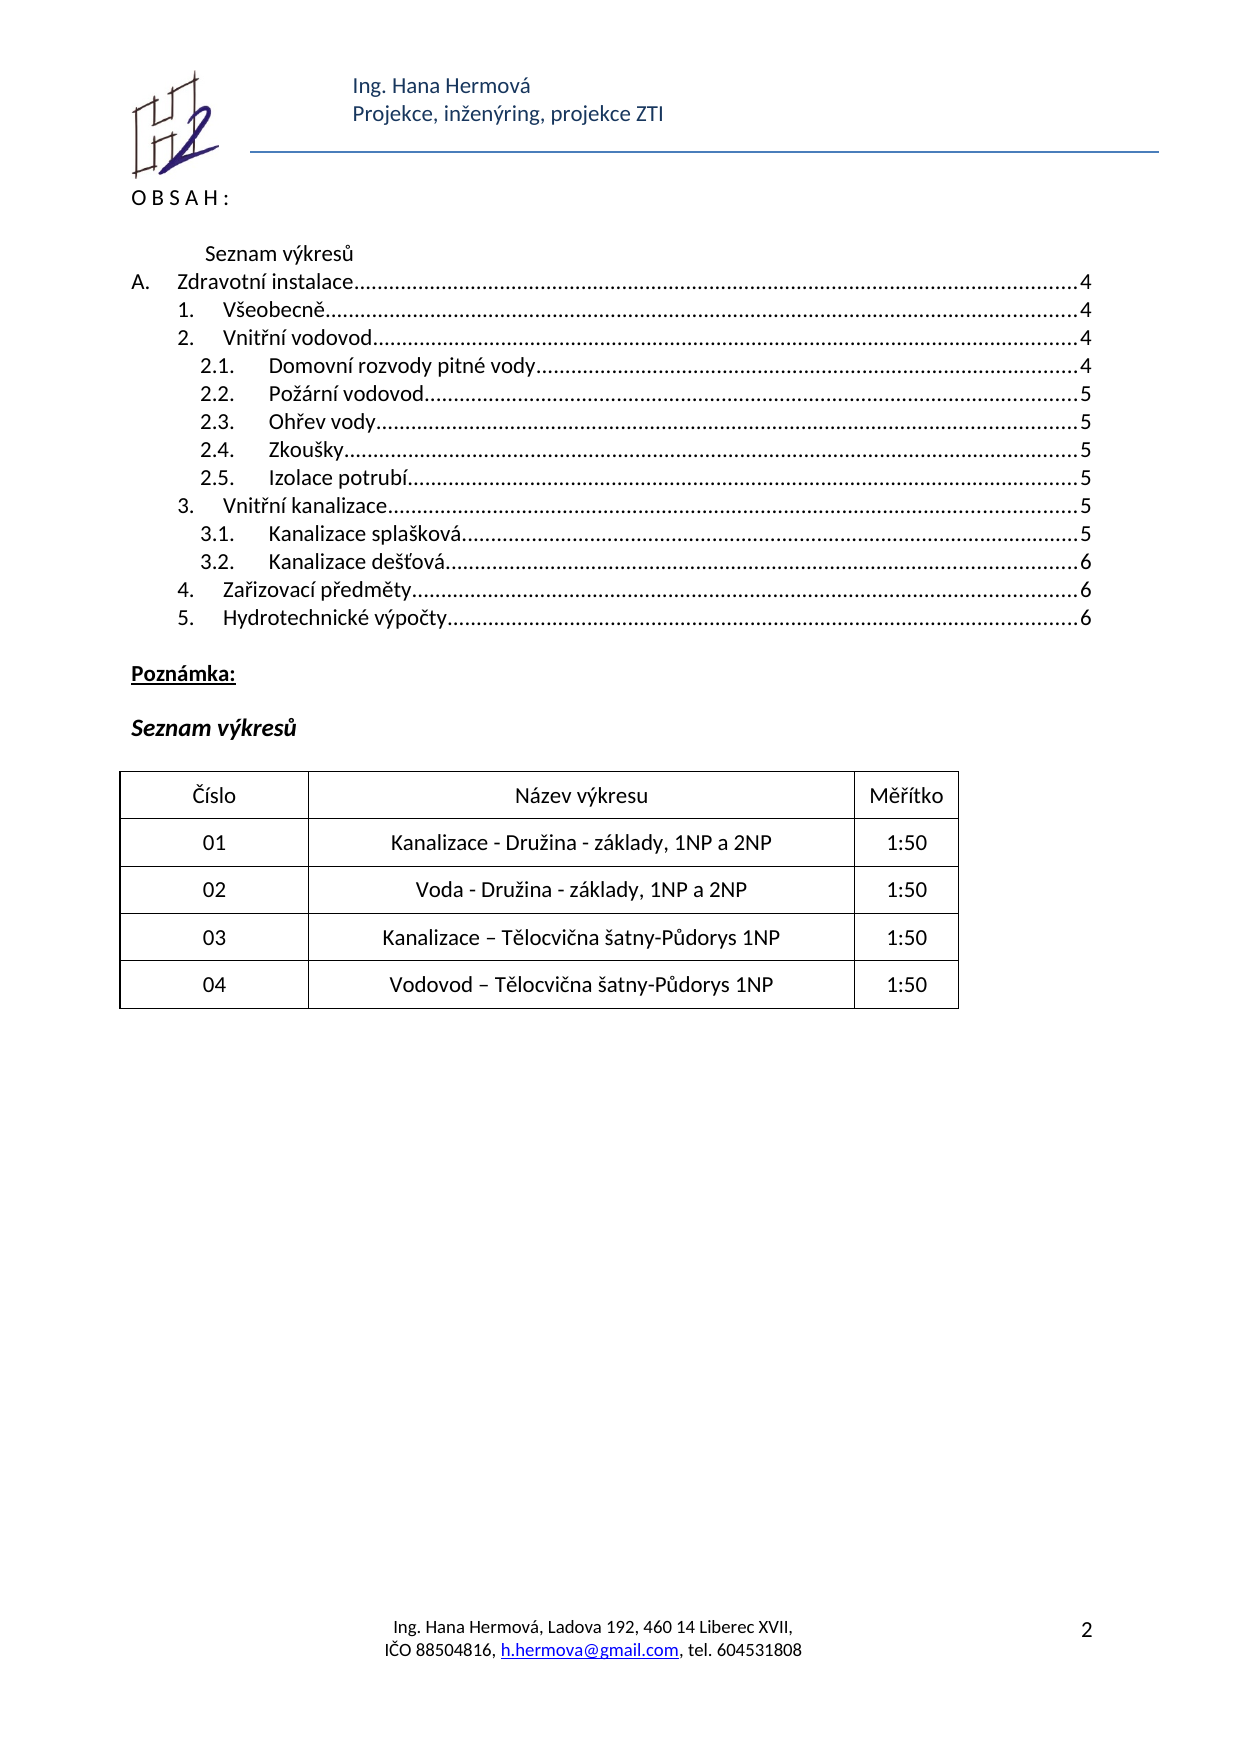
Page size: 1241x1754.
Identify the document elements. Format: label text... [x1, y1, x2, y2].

table_cell Kanalizace – Tělocvična šatny-Půdorys 1NP [309, 914, 854, 960]
subtitle Poznámka: [131, 659, 1093, 687]
table_cell Kanalizace - Družina - základy, 1NP a 2NP [309, 819, 854, 866]
table_header Číslo [121, 772, 308, 818]
table_cell Voda - Družina - základy, 1NP a 2NP [309, 867, 854, 913]
text 2.5. Izolace potrubí 5 [200, 463, 1093, 491]
table_cell 04 [121, 961, 308, 1007]
text Seznam výkresů [131, 239, 1093, 267]
text 3.1. Kanalizace splašková 5 [200, 519, 1093, 547]
text 2.4. Zkoušky 5 [200, 435, 1093, 463]
text O B S A H : [131, 183, 1093, 211]
table_cell 1:50 [855, 867, 958, 913]
picture [131, 70, 219, 179]
text 4. Zařizovací předměty 6 [177, 575, 1093, 603]
text 5. Hydrotechnické výpočty 6 [177, 603, 1093, 631]
text 2.2. Požární vodovod 5 [200, 379, 1093, 407]
table_cell 1:50 [855, 914, 958, 960]
text 2.3. Ohřev vody 5 [200, 407, 1093, 435]
text A. Zdravotní instalace 4 [131, 267, 1093, 295]
text 2.1. Domovní rozvody pitné vody 4 [200, 351, 1093, 379]
subtitle Seznam výkresů [131, 712, 297, 743]
table_header Název výkresu [309, 772, 854, 818]
text 2. Vnitřní vodovod 4 [177, 323, 1093, 351]
table_cell 01 [121, 819, 308, 866]
table_header Měřítko [855, 772, 958, 818]
table_cell 02 [121, 867, 308, 913]
text 3.2. Kanalizace dešťová 6 [200, 547, 1093, 575]
table_cell 1:50 [855, 961, 958, 1007]
table_cell Vodovod – Tělocvična šatny-Půdorys 1NP [309, 961, 854, 1007]
text 3. Vnitřní kanalizace 5 [177, 491, 1093, 519]
text 1. Všeobecně 4 [177, 295, 1093, 323]
table_cell 1:50 [855, 819, 958, 866]
table_cell 03 [121, 914, 308, 960]
